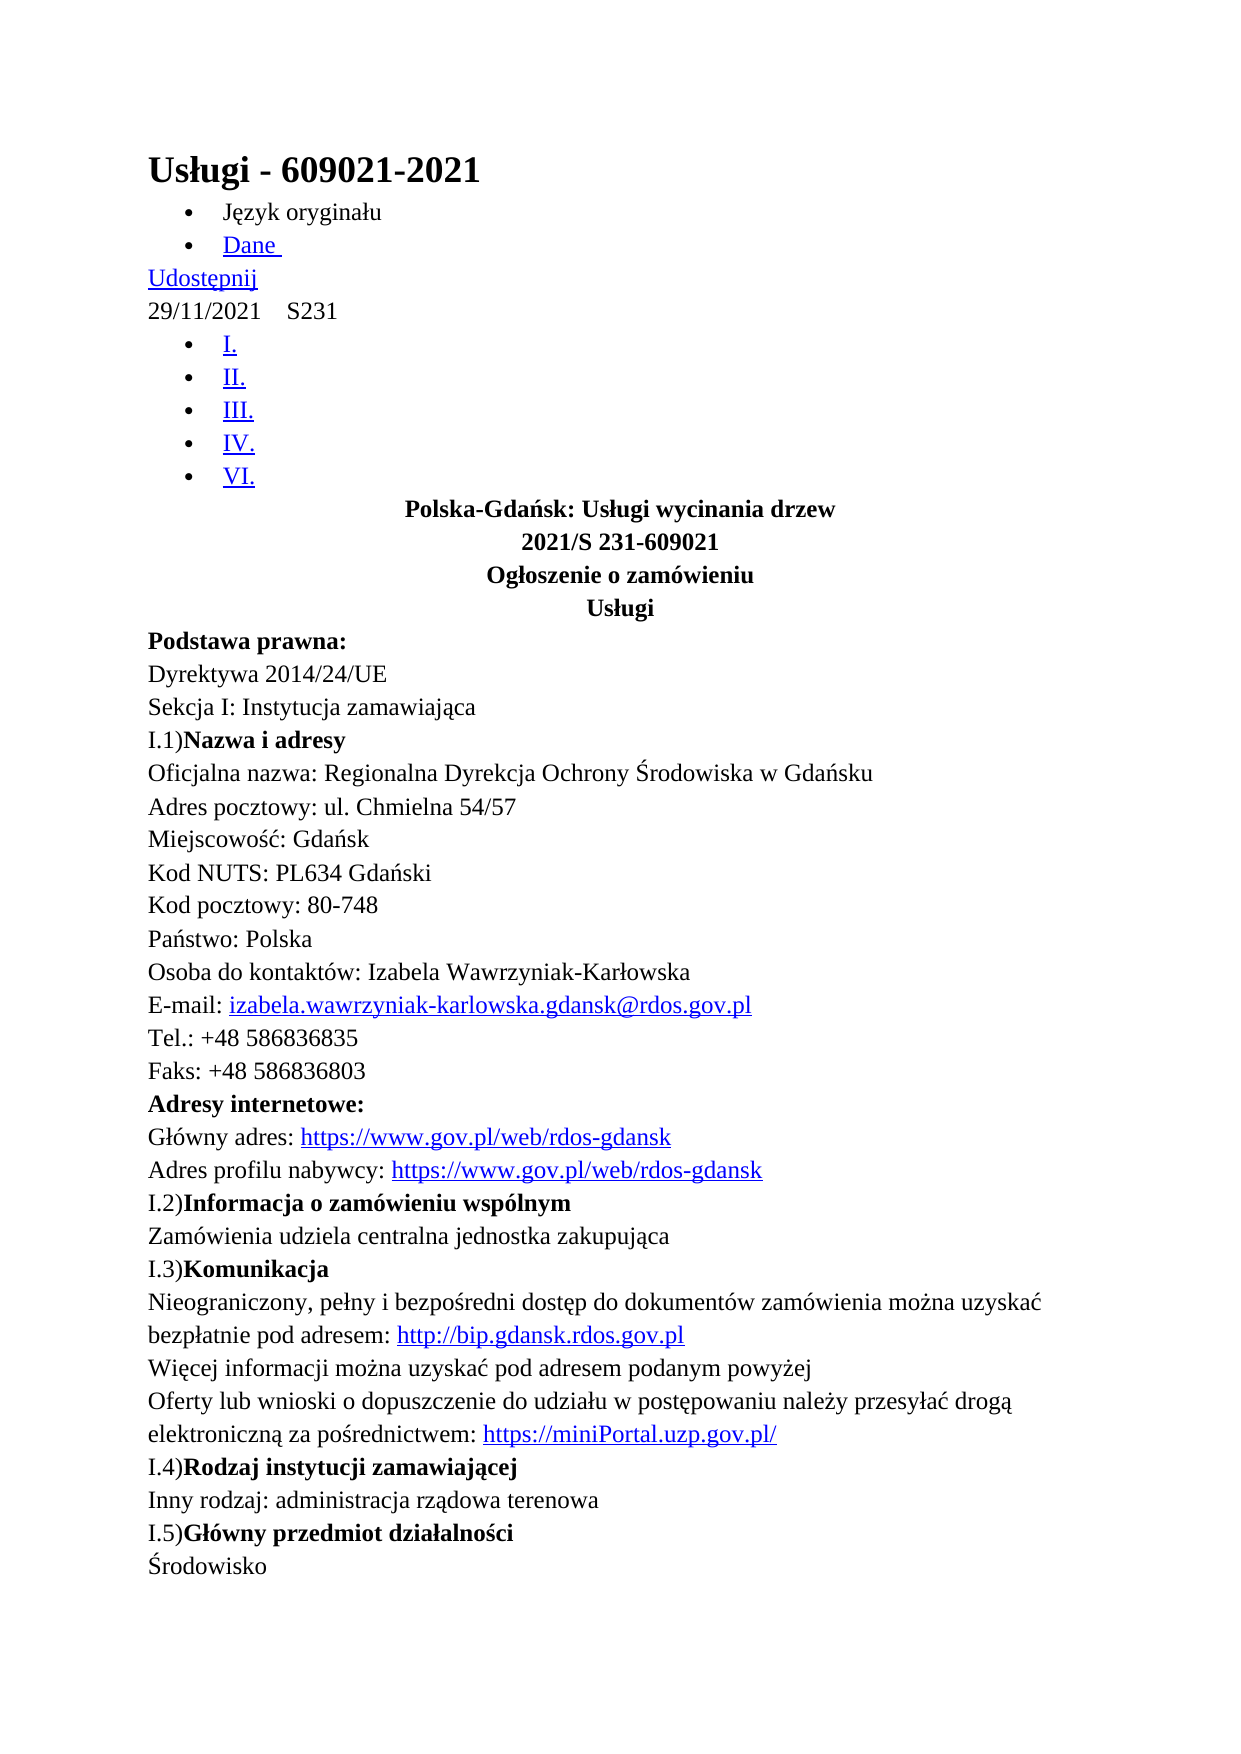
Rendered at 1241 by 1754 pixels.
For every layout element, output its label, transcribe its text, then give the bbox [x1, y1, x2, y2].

text Środowisko [148, 1551, 1093, 1580]
text 2021/S 231-609021 [148, 527, 1093, 556]
list II. [185, 362, 1093, 391]
text I.4)Rodzaj instytucji zamawiającej [148, 1452, 1093, 1481]
list III. [185, 395, 1093, 424]
text Polska-Gdańsk: Usługi wycinania drzew [148, 494, 1093, 523]
text Nieograniczony, pełny i bezpośredni dostęp do dokumentów zamówienia można uzyskać bezpłatnie pod adresem: http://bip.gdansk.rdos.gov.pl [148, 1287, 1093, 1349]
text Udostępnij [148, 263, 1093, 292]
text I.2)Informacja o zamówieniu wspólnym [148, 1188, 1093, 1217]
text Usługi - 609021-2021 [148, 148, 1093, 191]
text Więcej informacji można uzyskać pod adresem podanym powyżej [148, 1353, 1093, 1382]
text Usługi [148, 593, 1093, 622]
text Inny rodzaj: administracja rządowa terenowa [148, 1485, 1093, 1514]
text 29/11/2021 S231 [148, 296, 1093, 325]
text I.3)Komunikacja [148, 1254, 1093, 1283]
text Ogłoszenie o zamówieniu [148, 560, 1093, 589]
text Oferty lub wnioski o dopuszczenie do udziału w postępowaniu należy przesyłać drogą elektroniczną za pośrednictwem: https://miniPortal.uzp.gov.pl/ [148, 1386, 1093, 1448]
text Zamówienia udziela centralna jednostka zakupująca [148, 1221, 1093, 1249]
list VI. [185, 461, 1093, 490]
text I.1)Nazwa i adresy [148, 726, 1093, 754]
text I.5)Główny przedmiot działalności [148, 1518, 1093, 1547]
text Oficjalna nazwa: Regionalna Dyrekcja Ochrony Środowiska w Gdańsku Adres pocztowy: ul. Chmielna 54/57 Miejscowość: Gdańsk Kod NUTS: PL634 Gdański Kod pocztowy: 80-748 Państwo: Polska Osoba do kontaktów: Izabela Wawrzyniak-Karłowska E-mail: izabela.wawrzyniak-karlowska.gdansk@rdos.gov.pl Tel.: +48 586836835 Faks: +48 586836803 Adresy internetowe: Główny adres: https://www.gov.pl/web/rdos-gdansk Adres profilu nabywcy: https://www.gov.pl/web/rdos-gdansk [148, 758, 1093, 1183]
list Język oryginału [185, 197, 1093, 226]
text Dyrektywa 2014/24/UE [148, 659, 1093, 688]
list IV. [185, 428, 1093, 457]
list I. [185, 329, 1093, 358]
list Dane [185, 230, 1093, 259]
text Sekcja I: Instytucja zamawiająca [148, 692, 1093, 721]
text Podstawa prawna: [148, 626, 1093, 655]
